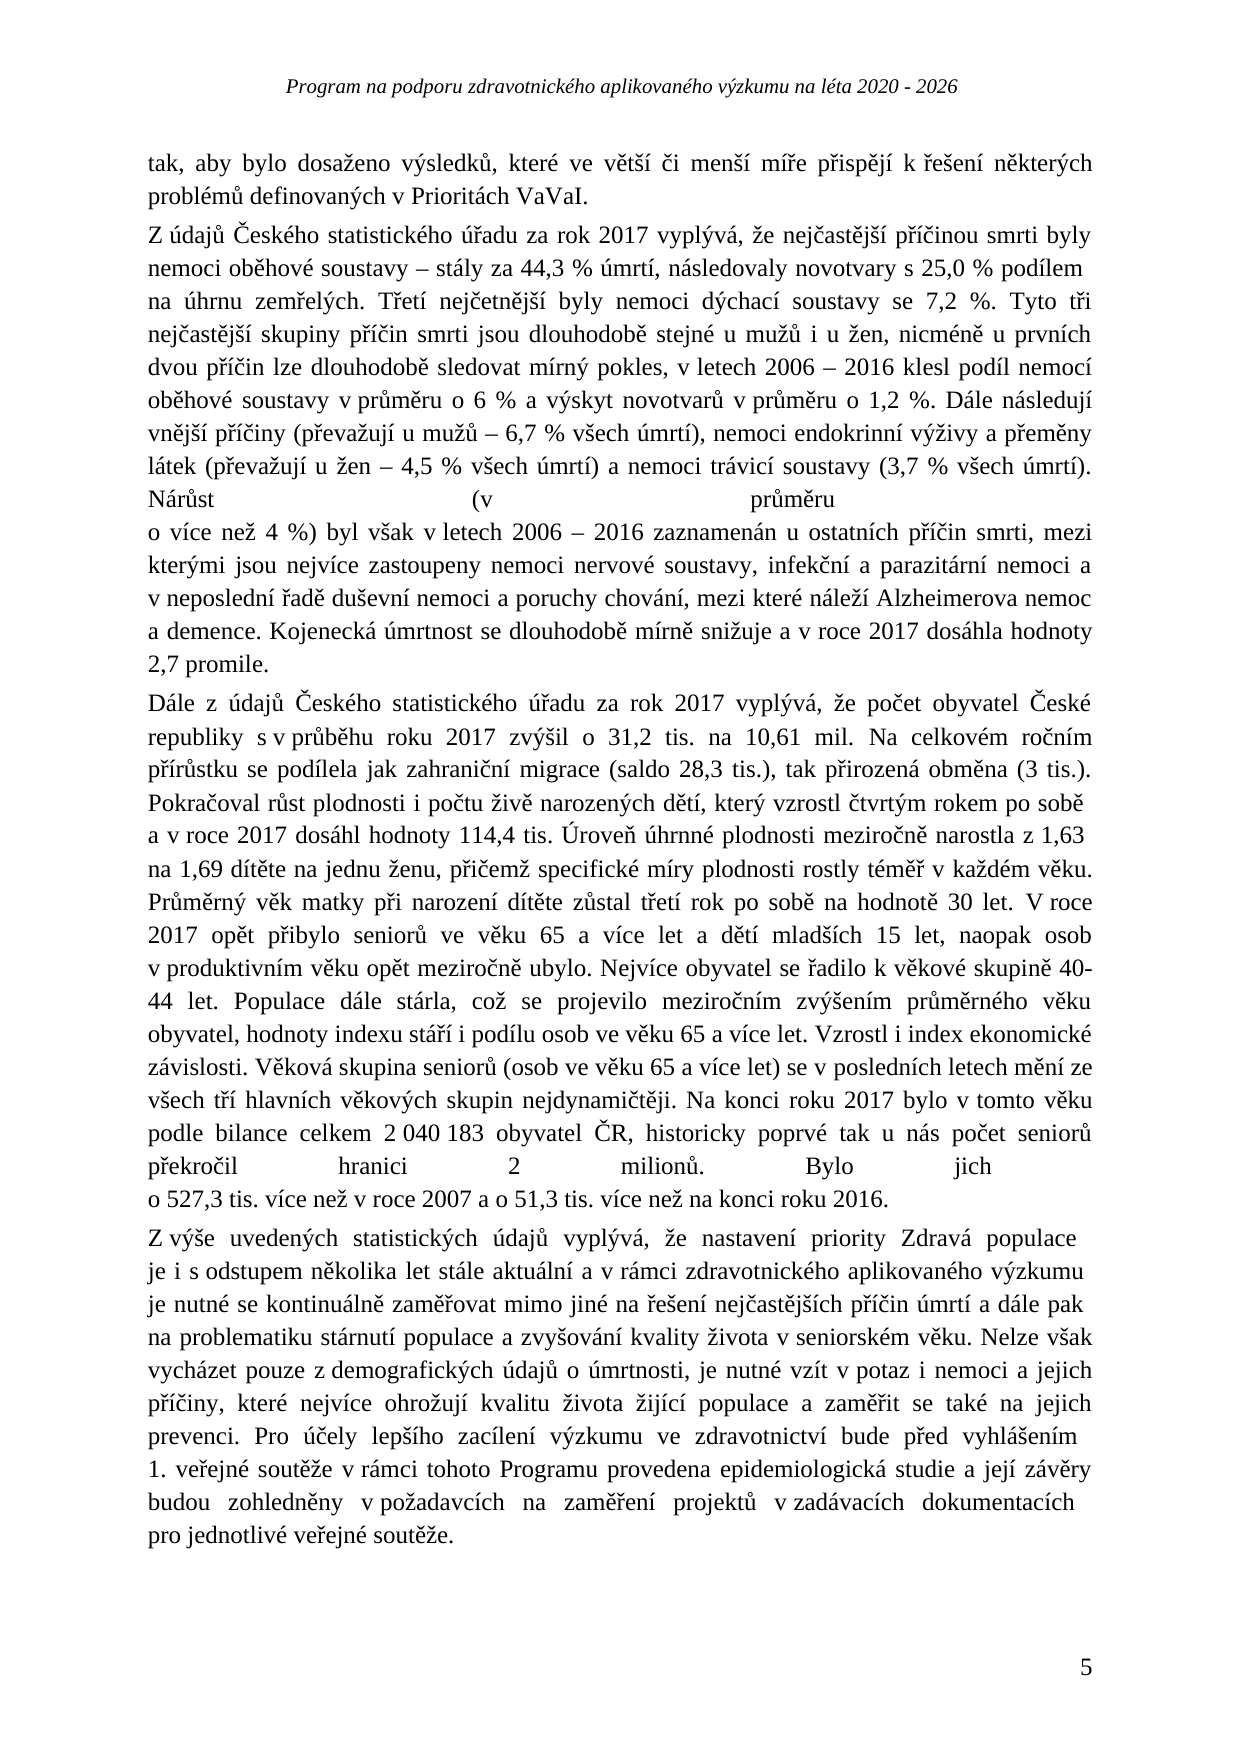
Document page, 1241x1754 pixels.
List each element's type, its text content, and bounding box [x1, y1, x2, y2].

text Z údajů Českého statistického úřadu za rok 2017 vyplývá, že nejčastější příčinou smrti byly nemoci oběhové soustavy – stály za 44,3 % úmrtí, následovaly novotvary s 25,0 % podílem na úhrnu zemřelých. Třetí nejčetnější byly nemoci dýchací soustavy se 7,2 %. Tyto tři nejčastější skupiny příčin smrti jsou dlouhodobě stejné u mužů i u žen, nicméně u prvních dvou příčin lze dlouhodobě sledovat mírný pokles, v letech 2006 – 2016 klesl podíl nemocí oběhové soustavy v průměru o 6 % a výskyt novotvarů v průměru o 1,2 %. Dále následují vnější příčiny (převažují u mužů – 6,7 % všech úmrtí), nemoci endokrinní výživy a přeměny látek (převažují u žen – 4,5 % všech úmrtí) a nemoci trávicí soustavy (3,7 % všech úmrtí). Nárůst (v průměru o více než 4 %) byl však v letech 2006 – 2016 zaznamenán u ostatních příčin smrti, mezi kterými jsou nejvíce zastoupeny nemoci nervové soustavy, infekční a parazitární nemoci a v neposlední řadě duševní nemoci a poruchy chování, mezi které náleží Alzheimerova nemoc a demence. Kojenecká úmrtnost se dlouhodobě mírně snižuje a v roce 2017 dosáhla hodnoty 2,7 promile. [148, 220, 1093, 678]
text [148, 148, 1093, 209]
text Z výše uvedených statistických údajů vyplývá, že nastavení priority Zdravá populace je i s odstupem několika let stále aktuální a v rámci zdravotnického aplikovaného výzkumu je nutné se kontinuálně zaměřovat mimo jiné na řešení nejčastějších příčin úmrtí a dále pak na problematiku stárnutí populace a zvyšování kvality života v seniorském věku. Nelze však vycházet pouze z demografických údajů o úmrtnosti, je nutné vzít v potaz i nemoci a jejich příčiny, které nejvíce ohrožují kvalitu života žijící populace a zaměřit se také na jejich prevenci. Pro účely lepšího zacílení výzkumu ve zdravotnictví bude před vyhlášením 1. veřejné soutěže v rámci tohoto Programu provedena epidemiologická studie a její závěry budou zohledněny v požadavcích na zaměření projektů v zadávacích dokumentacích pro jednotlivé veřejné soutěže. [148, 1223, 1093, 1549]
text Dále z údajů Českého statistického úřadu za rok 2017 vyplývá, že počet obyvatel České republiky s v průběhu roku 2017 zvýšil o 31,2 tis. na 10,61 mil. Na celkovém ročním přírůstku se podílela jak zahraniční migrace (saldo 28,3 tis.), tak přirozená obměna (3 tis.). Pokračoval růst plodnosti i počtu živě narozených dětí, který vzrostl čtvrtým rokem po sobě a v roce 2017 dosáhl hodnoty 114,4 tis. Úroveň úhrnné plodnosti meziročně narostla z 1,63 na 1,69 dítěte na jednu ženu, přičemž specifické míry plodnosti rostly téměř v každém věku. Průměrný věk matky při narození dítěte zůstal třetí rok po sobě na hodnotě 30 let. V roce 2017 opět přibylo seniorů ve věku 65 a více let a dětí mladších 15 let, naopak osob v produktivním věku opět meziročně ubylo. Nejvíce obyvatel se řadilo k věkové skupině 40-44 let. Populace dále stárla, což se projevilo meziročním zvýšením průměrného věku obyvatel, hodnoty indexu stáří i podílu osob ve věku 65 a více let. Vzrostl i index ekonomické závislosti. Věková skupina seniorů (osob ve věku 65 a více let) se v posledních letech mění ze všech tří hlavních věkových skupin nejdynamičtěji. Na konci roku 2017 bylo v tomto věku podle bilance celkem 2 040 183 obyvatel ČR, historicky poprvé tak u nás počet seniorů překročil hranici 2 milionů. Bylo jich o 527,3 tis. více než v roce 2007 a o 51,3 tis. více než na konci roku 2016. [148, 688, 1093, 1213]
